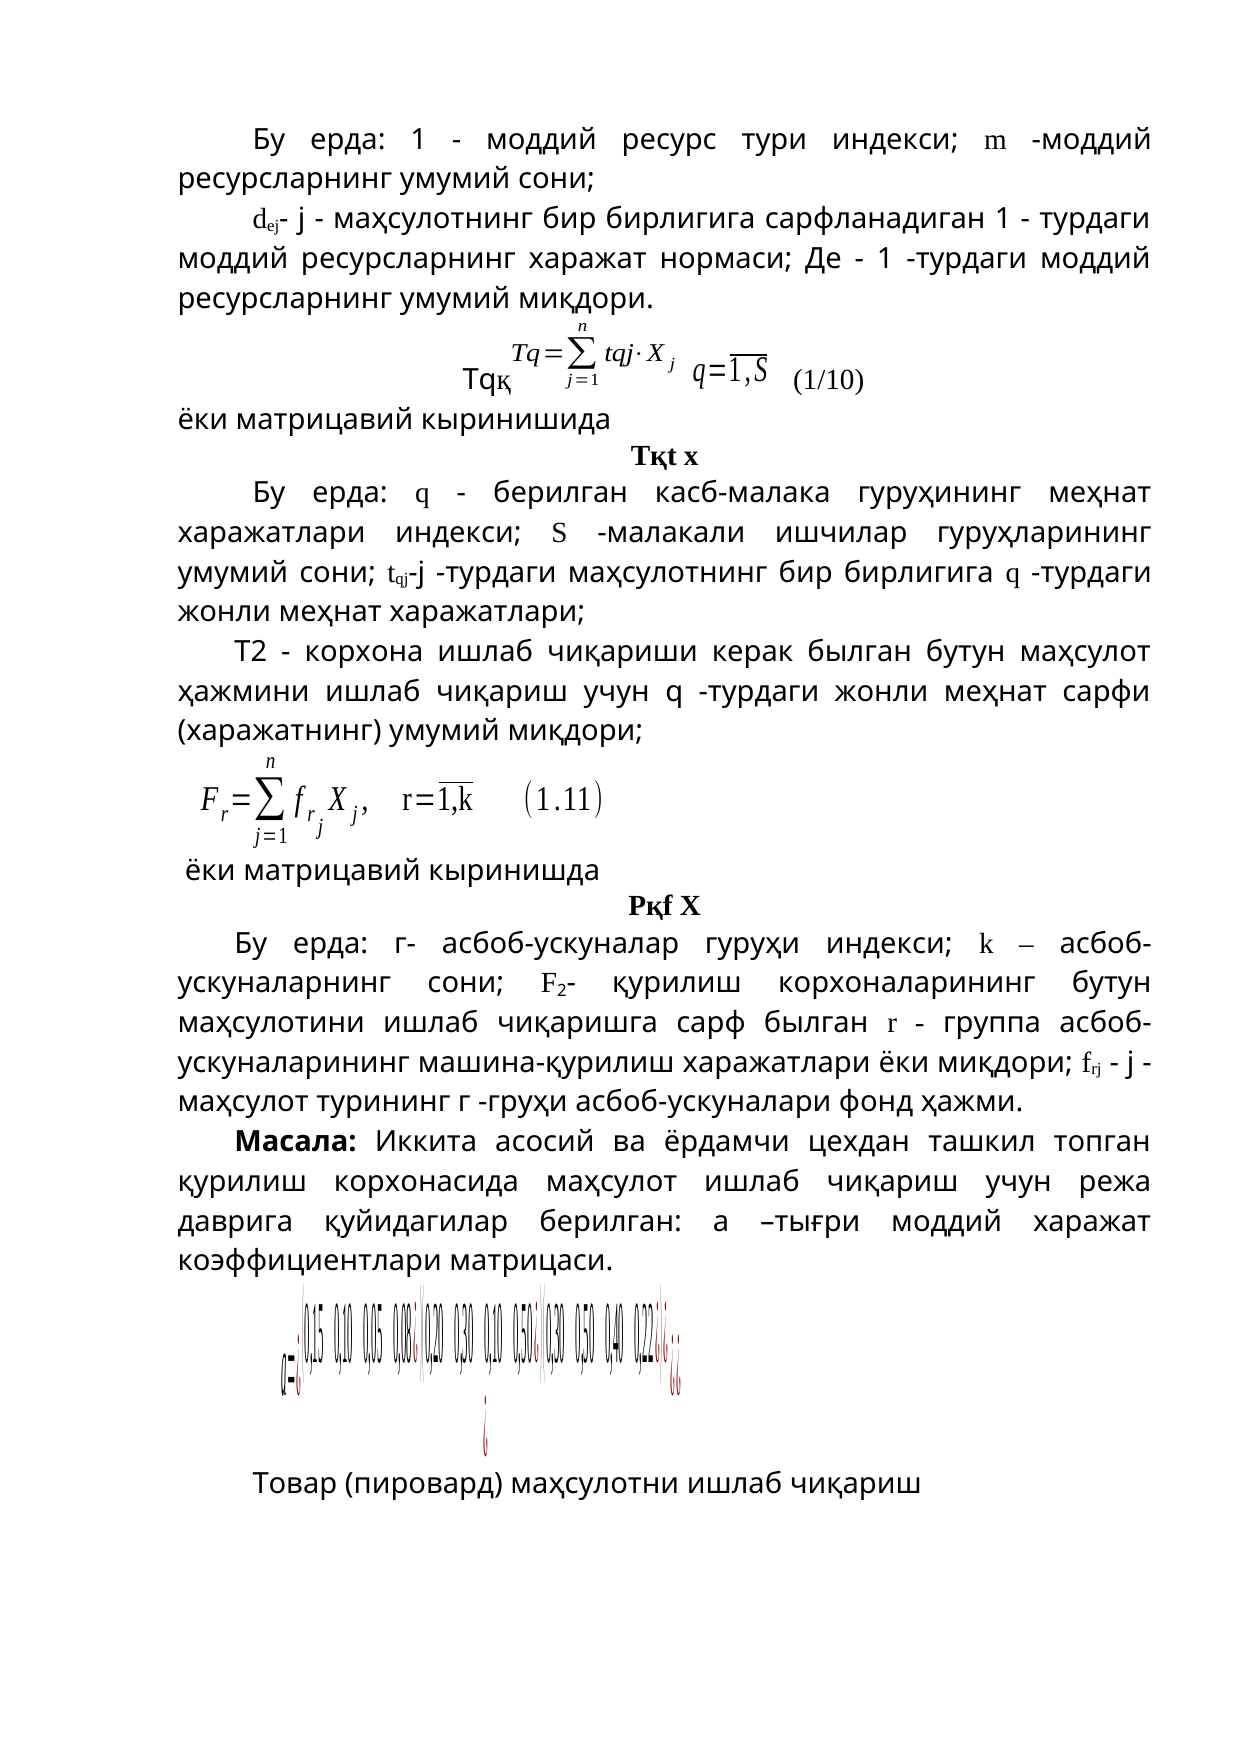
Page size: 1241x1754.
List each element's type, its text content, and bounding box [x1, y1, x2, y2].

text Tqқ (1/10) [177, 317, 881, 398]
text dej- j - маҳсулотнинг бир бирлигига сарфланадиган 1 - турдаги моддий ресурсларнинг харажат нормаси; Де - 1 -турдаги моддий ресурсларнинг умумий миқдори. [177, 197, 1152, 317]
text Бу ерда: q - берилган касб-малака гуруҳининг меҳнат харажатлари индекси; S -малакали ишчилар гуруҳларининг умумий сони; tqj-j -турдаги маҳсулотнинг бир бирлигига q -турдаги жонли меҳнат харажатлари; [177, 472, 1152, 630]
text Т2 - корхона ишлаб чиқариши керак былган бутун маҳсулот ҳажмини ишлаб чиқариш учун q -турдаги жонли меҳнат сарфи (харажатнинг) умумий миқдори; [177, 630, 1152, 749]
text Тқt х [177, 438, 1152, 472]
text Бу ерда: г- асбоб-ускуналар гуруҳи индекси; k – асбоб-ускуналарнинг сони; F2- қурилиш корхоналарининг бутун маҳсулотини ишлаб чиқаришга сарф былган r - группа асбоб-ускуналарининг машина-қурилиш харажатлари ёки миқдори; frj - j -маҳсулот турининг г -груҳи асбоб-ускуналари фонд ҳажми. [177, 922, 1152, 1120]
text ёки матрицавий кыринишида [177, 398, 881, 438]
text Рқf Х [177, 888, 1152, 922]
text Товар (пировард) маҳсулотни ишлаб чиқариш [252, 1462, 1154, 1502]
text Бу ерда: 1 - моддий ресурс тури индекси; m -моддий ресурсларнинг умумий сони; [177, 118, 1152, 197]
text Масала: Иккита асосий ва ёрдамчи цехдан ташкил топган қурилиш корхонасида маҳсулот ишлаб чиқариш учун режа даврига қуйидагилар берилган: а –тығри моддий харажат коэффициентлари матрицаси. [177, 1120, 1152, 1279]
text ёки матрицавий кыринишда [177, 849, 1152, 888]
